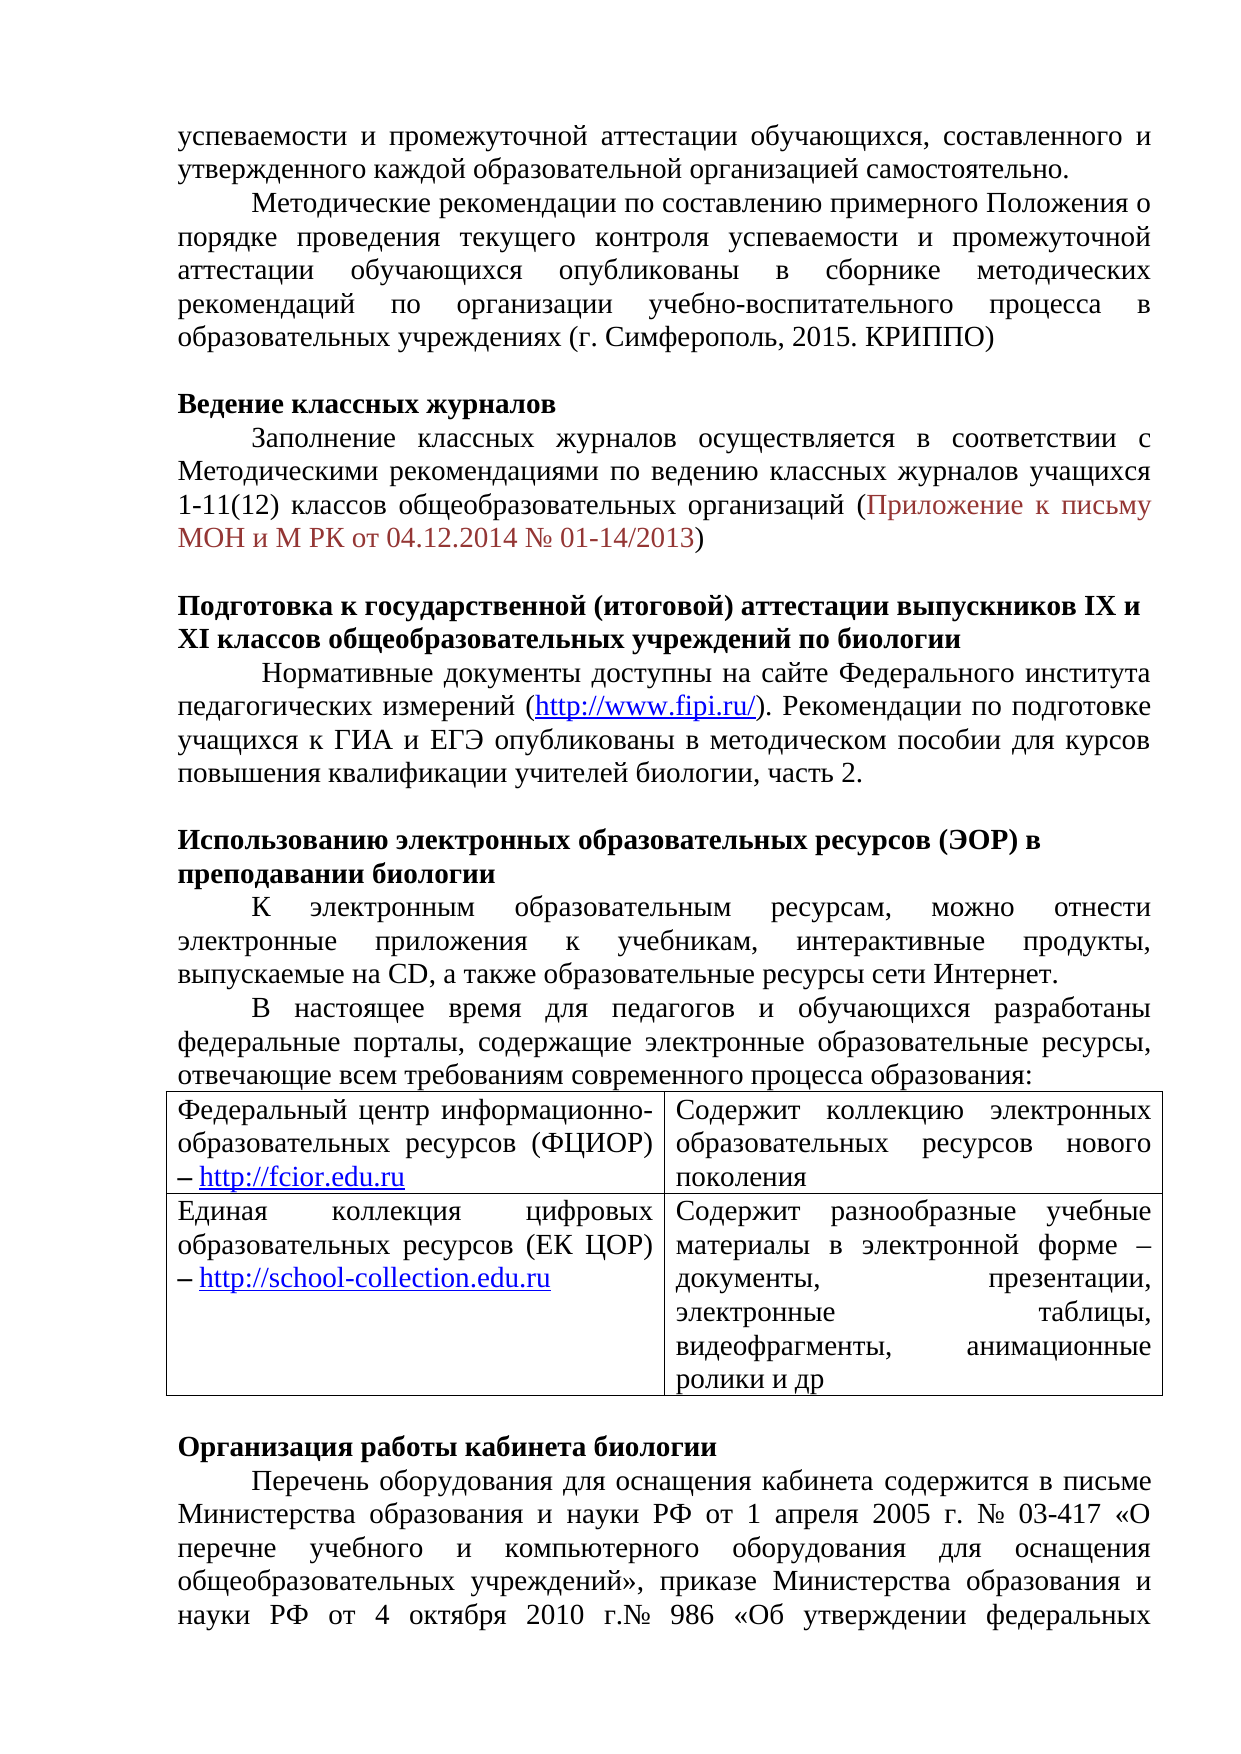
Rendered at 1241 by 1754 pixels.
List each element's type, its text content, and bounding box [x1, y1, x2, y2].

text Подготовка к государственной (итоговой) аттестации выпускников IX и XI классов общеобразовательных учреждений по биологии [177, 588, 1152, 655]
text Организация работы кабинета биологии [177, 1429, 1152, 1463]
table_header Федеральный центр информационно-образовательных ресурсов (ФЦИОР) – http://fcior.edu.ru [167, 1092, 664, 1192]
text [177, 1463, 1152, 1631]
table_cell Единая коллекция цифровых образовательных ресурсов (ЕК ЦОР) – http://school-collection.edu.ru [167, 1194, 664, 1395]
text Использованию электронных образовательных ресурсов (ЭОР) в преподавании биологии [177, 822, 1152, 889]
text К электронным образовательным ресурсам, можно отнести электронные приложения к учебникам, интерактивные продукты, выпускаемые на CD, а также образовательные ресурсы сети Интернет. [177, 889, 1152, 990]
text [177, 118, 1152, 185]
text Нормативные документы доступны на сайте Федерального института педагогических измерений (http://www.fipi.ru/). Рекомендации по подготовке учащихся к ГИА и ЕГЭ опубликованы в методическом пособии для курсов повышения квалификации учителей биологии, часть 2. [177, 655, 1152, 789]
text Ведение классных журналов [177, 386, 1152, 420]
text В настоящее время для педагогов и обучающихся разработаны федеральные порталы, содержащие электронные образовательные ресурсы, отвечающие всем требованиям современного процесса образования: [177, 990, 1152, 1091]
text Заполнение классных журналов осуществляется в соответствии с Методическими рекомендациями по ведению классных журналов учащихся 1-11(12) классов общеобразовательных организаций (Приложение к письму МОН и М РК от 04.12.2014 № 01-14/2013) [177, 420, 1152, 554]
table_cell Содержит разнообразные учебные материалы в электронной форме – документы, презентации, электронные таблицы, видеофрагменты, анимационные ролики и др [665, 1194, 1162, 1395]
text Методические рекомендации по составлению примерного Положения о порядке проведения текущего контроля успеваемости и промежуточной аттестации обучающихся опубликованы в сборнике методических рекомендаций по организации учебно-воспитательного процесса в образовательных учреждениях (г. Симферополь, 2015. КРИППО) [177, 185, 1152, 353]
table_header Содержит коллекцию электронных образовательных ресурсов нового поколения [665, 1092, 1162, 1192]
